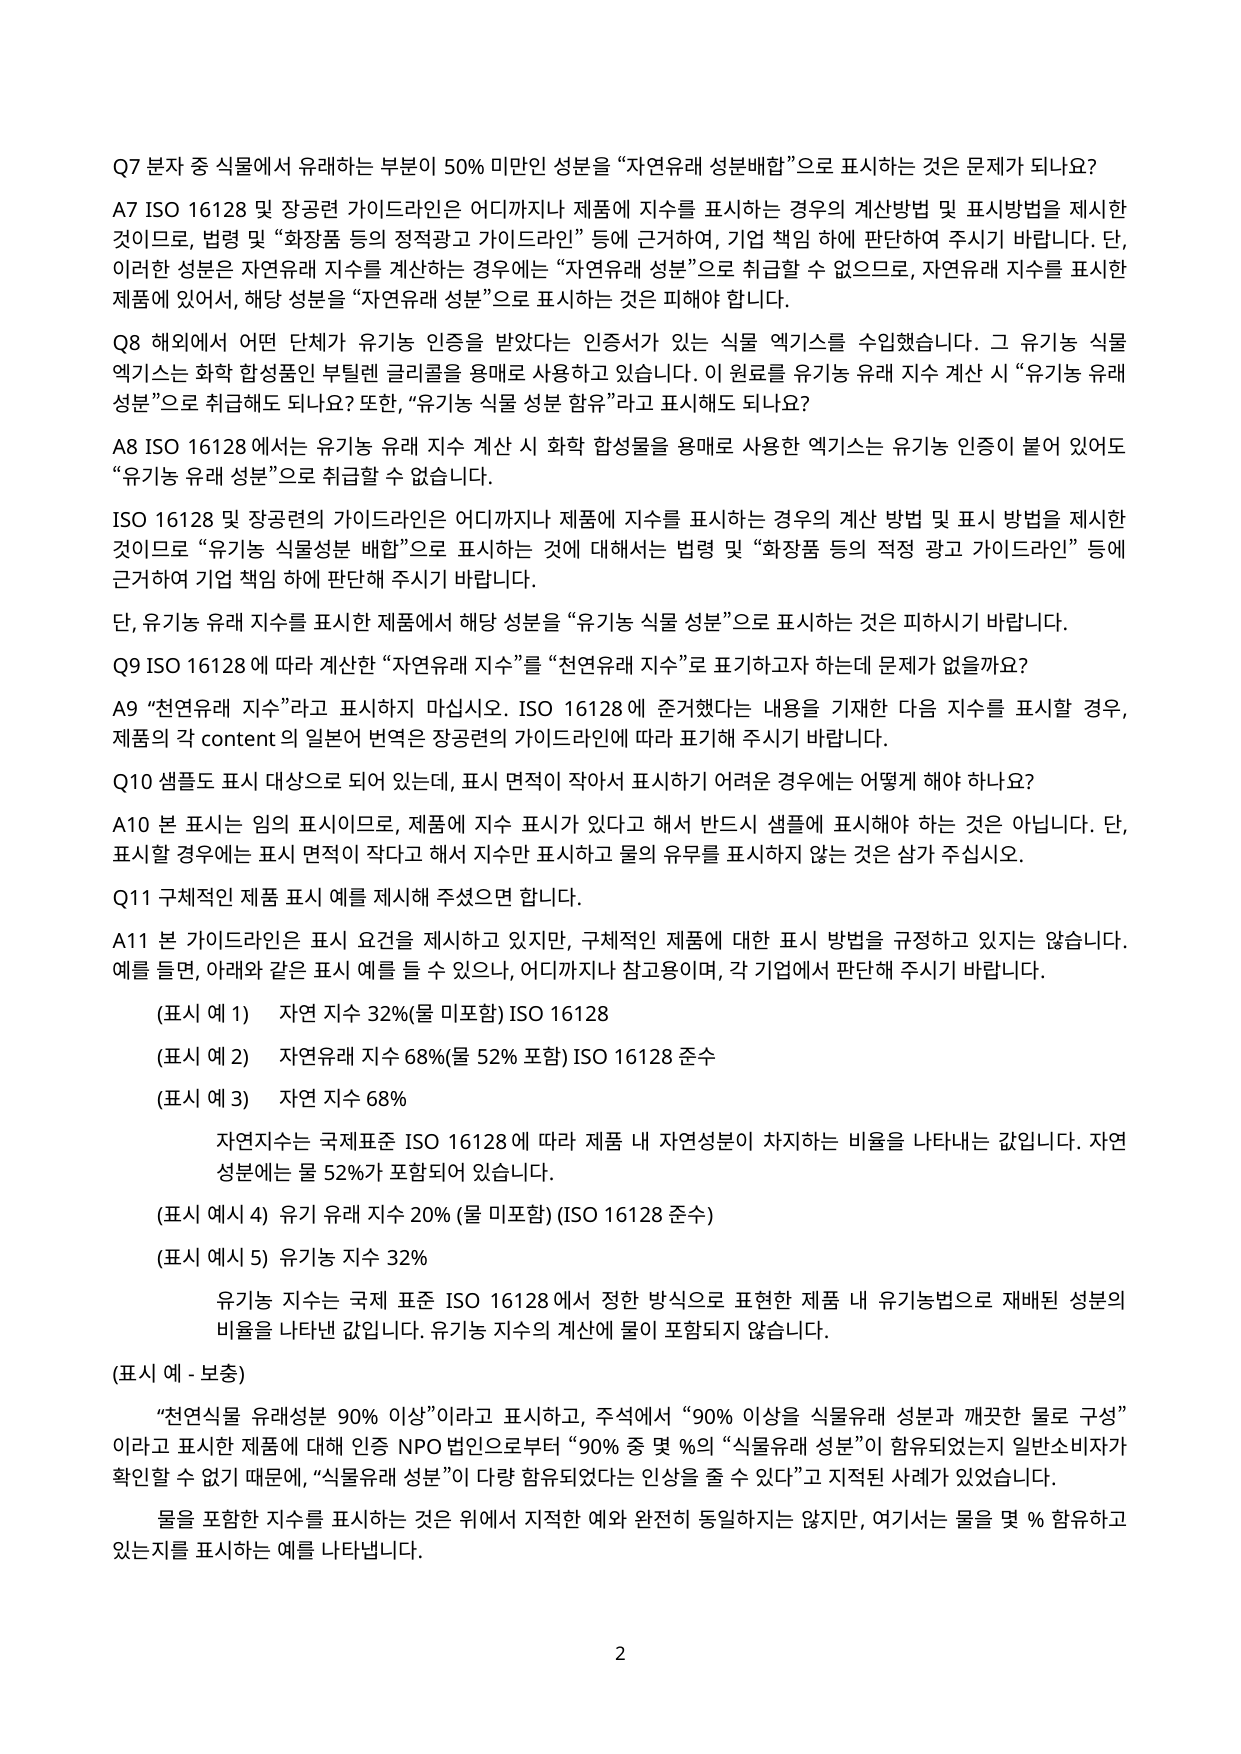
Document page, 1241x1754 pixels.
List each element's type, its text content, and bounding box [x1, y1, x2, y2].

text (표시 예시4) 유기 유래 지수20% (물 미포함) (ISO 16128 준수) [157, 1199, 1128, 1229]
text Q10 샘플도 표시 대상으로 되어 있는데, 표시 면적이 작아서 표시하기 어려운 경우에는 어떻게 해야 하나요? [112, 765, 1128, 796]
text 유기농 지수는 국제 표준 ISO 16128에서 정한 방식으로 표현한 제품 내 유기농법으로 재배된 성분의 비율을 나타낸 값입니다. 유기농 지수의 계산에 물이 포함되지 않습니다. [216, 1284, 1128, 1345]
text A10 본 표시는 임의 표시이므로, 제품에 지수 표시가 있다고 해서 반드시 샘플에 표시해야 하는 것은 아닙니다. 단, 표시할 경우에는 표시 면적이 작다고 해서 지수만 표시하고 물의 유무를 표시하지 않는 것은 삼가 주십시오. [112, 808, 1128, 869]
text Q9 ISO 16128에 따라 계산한 “자연유래 지수”를 “천연유래 지수”로 표기하고자 하는데 문제가 없을까요? [112, 649, 1128, 679]
text (표시 예 - 보충) [112, 1357, 1128, 1388]
text 물을 포함한 지수를 표시하는 것은 위에서 지적한 예와 완전히 동일하지는 않지만, 여기서는 물을 몇 % 함유하고 있는지를 표시하는 예를 나타냅니다. [112, 1504, 1128, 1564]
text ISO 16128 및 장공련의 가이드라인은 어디까지나 제품에 지수를 표시하는 경우의 계산 방법 및 표시 방법을 제시한 것이므로 “유기농 식물성분 배합”으로 표시하는 것에 대해서는 법령 및 “화장품 등의 적정 광고 가이드라인” 등에 근거하여 기업 책임 하에 판단해 주시기 바랍니다. [112, 503, 1128, 594]
text 자연지수는 국제표준 ISO 16128에 따라 제품 내 자연성분이 차지하는 비율을 나타내는 값입니다. 자연 성분에는 물 52%가 포함되어 있습니다. [216, 1126, 1128, 1186]
text A9 “천연유래 지수”라고 표시하지 마십시오. ISO 16128에 준거했다는 내용을 기재한 다음 지수를 표시할 경우, 제품의 각 content의 일본어 번역은 장공련의 가이드라인에 따라 표기해 주시기 바랍니다. [112, 692, 1128, 753]
text (표시 예3) 자연 지수68% [157, 1083, 1128, 1113]
text “천연식물 유래성분 90% 이상”이라고 표시하고, 주석에서 “90% 이상을 식물유래 성분과 깨끗한 물로 구성”이라고 표시한 제품에 대해 인증 NPO법인으로부터 “90% 중 몇 %의 “식물유래 성분”이 함유되었는지 일반소비자가 확인할 수 없기 때문에, “식물유래 성분”이 다량 함유되었다는 인상을 줄 수 있다”고 지적된 사례가 있었습니다. [112, 1400, 1128, 1491]
text (표시 예1) 자연 지수 32%(물 미포함) ISO 16128 [157, 997, 1128, 1027]
text (표시 예시5) 유기농 지수 32% [157, 1241, 1128, 1272]
text Q8 해외에서 어떤 단체가 유기농 인증을 받았다는 인증서가 있는 식물 엑기스를 수입했습니다. 그 유기농 식물 엑기스는 화학 합성품인 부틸렌 글리콜을 용매로 사용하고 있습니다. 이 원료를 유기농 유래 지수 계산 시 “유기농 유래 성분”으로 취급해도 되나요? 또한, “유기농 식물 성분 함유”라고 표시해도 되나요? [112, 327, 1128, 417]
text Q7 분자 중 식물에서 유래하는 부분이 50% 미만인 성분을 “자연유래 성분배합”으로 표시하는 것은 문제가 되나요? [112, 150, 1128, 180]
text 단, 유기농 유래 지수를 표시한 제품에서 해당 성분을 “유기농 식물 성분”으로 표시하는 것은 피하시기 바랍니다. [112, 606, 1128, 637]
text (표시 예2) 자연유래 지수68%(물 52% 포함) ISO 16128 준수 [157, 1040, 1128, 1070]
text A11 본 가이드라인은 표시 요건을 제시하고 있지만, 구체적인 제품에 대한 표시 방법을 규정하고 있지는 않습니다. 예를 들면, 아래와 같은 표시 예를 들 수 있으나, 어디까지나 참고용이며, 각 기업에서 판단해 주시기 바랍니다. [112, 924, 1128, 984]
text Q11 구체적인 제품 표시 예를 제시해 주셨으면 합니다. [112, 881, 1128, 911]
text A7 ISO 16128 및 장공련 가이드라인은 어디까지나 제품에 지수를 표시하는 경우의 계산방법 및 표시방법을 제시한 것이므로, 법령 및 “화장품 등의 정적광고 가이드라인” 등에 근거하여, 기업 책임 하에 판단하여 주시기 바랍니다. 단, 이러한 성분은 자연유래 지수를 계산하는 경우에는 “자연유래 성분”으로 취급할 수 없으므로, 자연유래 지수를 표시한 제품에 있어서, 해당 성분을 “자연유래 성분”으로 표시하는 것은 피해야 합니다. [112, 193, 1128, 314]
text A8 ISO 16128에서는 유기농 유래 지수 계산 시 화학 합성물을 용매로 사용한 엑기스는 유기농 인증이 붙어 있어도 “유기농 유래 성분”으로 취급할 수 없습니다. [112, 430, 1128, 491]
